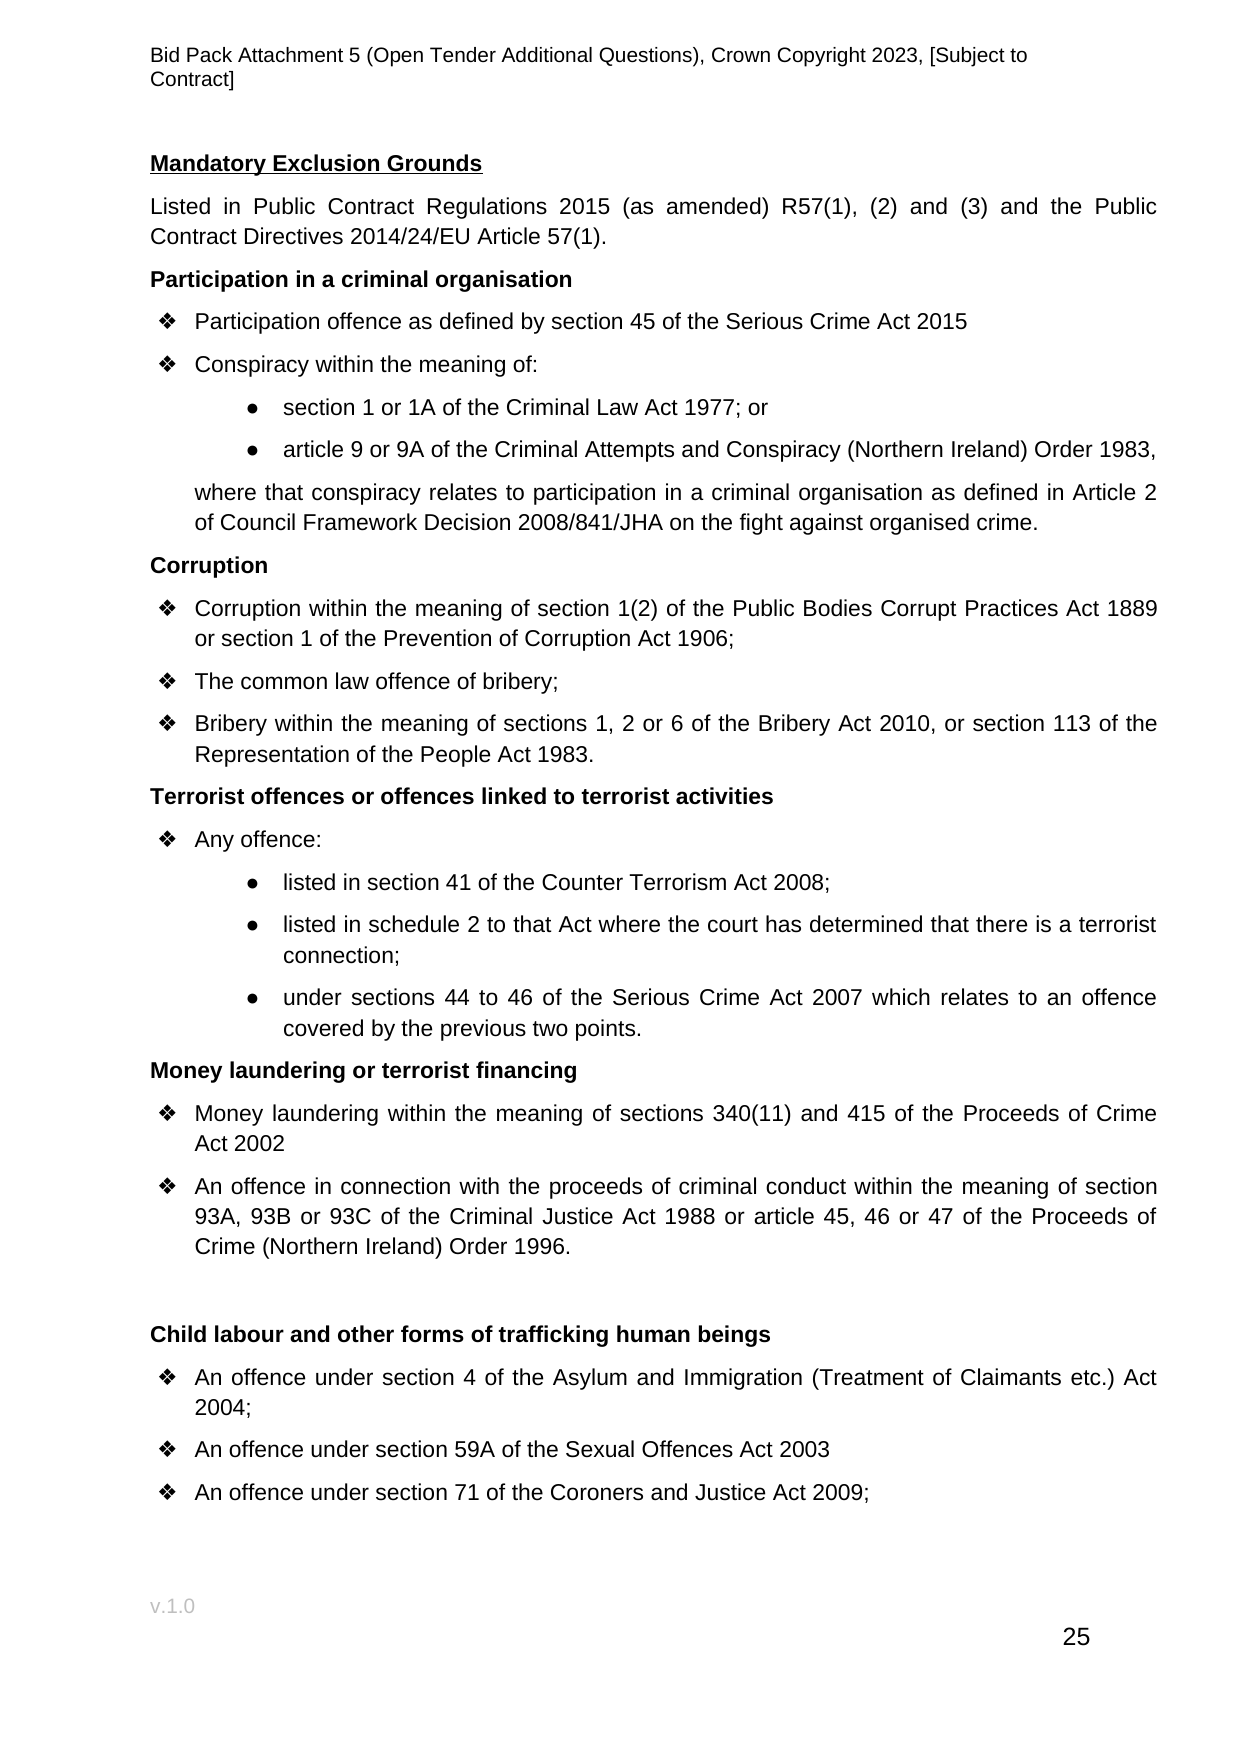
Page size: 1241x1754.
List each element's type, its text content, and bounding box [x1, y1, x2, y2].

list listed in section 41 of the Counter Terrorism Act 2008; [245, 869, 1158, 895]
list The common law offence of bribery; [157, 668, 1158, 694]
list An offence under section 59A of the Sexual Offences Act 2003 [157, 1436, 1158, 1463]
subtitle Mandatory Exclusion Grounds [150, 150, 1158, 176]
list section 1 or 1A of the Criminal Law Act 1977; or [245, 394, 1158, 420]
text Child labour and other forms of trafficking human beings [150, 1321, 1158, 1347]
list Corruption within the meaning of section 1(2) of the Public Bodies Corrupt Practices Act 1889 or section 1 of the Prevention of Corruption Act 1906; [157, 595, 1158, 651]
text Terrorist offences or offences linked to terrorist activities [150, 783, 1158, 810]
text Corruption [150, 552, 1158, 578]
text Listed in Public Contract Regulations 2015 (as amended) R57(1), (2) and (3) and the Public Contract Directives 2014/24/EU Article 57(1). [150, 193, 1158, 249]
list An offence under section 71 of the Coroners and Justice Act 2009; [157, 1479, 1158, 1505]
list Money laundering within the meaning of sections 340(11) and 415 of the Proceeds of Crime Act 2002 [157, 1100, 1158, 1157]
text Money laundering or terrorist financing [150, 1057, 1158, 1084]
list Any offence: [157, 826, 1158, 852]
list Bribery within the meaning of sections 1, 2 or 6 of the Bribery Act 2010, or section 113 of the Representation of the People Act 1983. [157, 710, 1158, 767]
list article 9 or 9A of the Criminal Attempts and Conspiracy (Northern Ireland) Order 1983, [245, 436, 1158, 463]
list Conspiracy within the meaning of: [157, 351, 1158, 377]
list An offence in connection with the proceeds of criminal conduct within the meaning of section 93A, 93B or 93C of the Criminal Justice Act 1988 or article 45, 46 or 47 of the Proceeds of Crime (Northern Ireland) Order 1996. [157, 1173, 1158, 1260]
list under sections 44 to 46 of the Serious Crime Act 2007 which relates to an offence covered by the previous two points. [245, 984, 1158, 1041]
list Participation offence as defined by section 45 of the Serious Crime Act 2015 [157, 308, 1158, 335]
subtitle Participation in a criminal organisation [150, 266, 1158, 292]
list An offence under section 4 of the Asylum and Immigration (Treatment of Claimants etc.) Act 2004; [157, 1363, 1158, 1420]
text where that conspiracy relates to participation in a criminal organisation as defined in Article 2 of Council Framework Decision 2008/841/JHA on the fight against organised crime. [194, 479, 1158, 536]
list listed in schedule 2 to that Act where the court has determined that there is a terrorist connection; [245, 911, 1158, 968]
